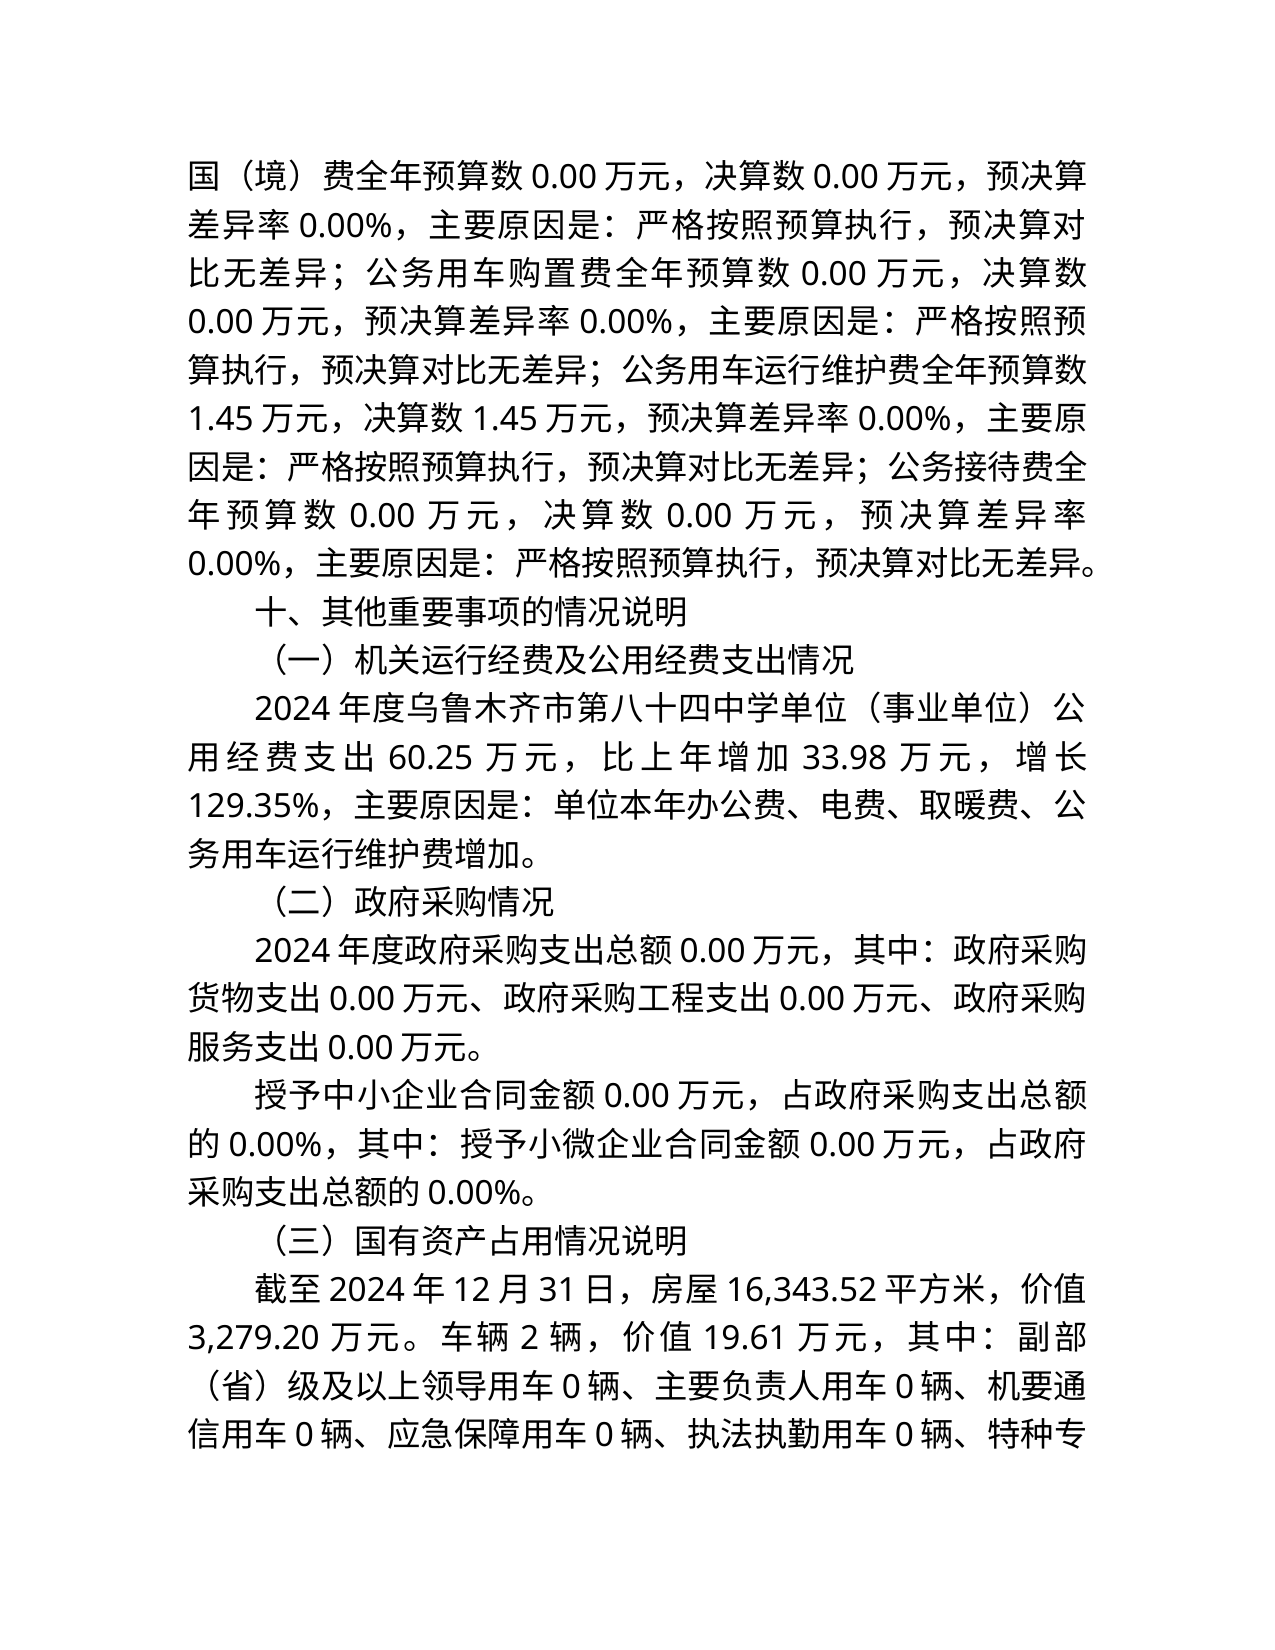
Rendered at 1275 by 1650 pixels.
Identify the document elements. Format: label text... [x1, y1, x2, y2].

text （一）机关运行经费及公用经费支出情况 [187, 634, 1087, 682]
text 2024年度乌鲁木齐市第八十四中学单位（事业单位）公用经费支出60.25万元，比上年增加33.98万元，增长129.35%，主要原因是：单位本年办公费、电费、取暖费、公务用车运行维护费增加。 [187, 682, 1087, 876]
text 授予中小企业合同金额0.00万元，占政府采购支出总额的0.00%，其中：授予小微企业合同金额0.00万元，占政府采购支出总额的0.00%。 [187, 1069, 1087, 1214]
text （三）国有资产占用情况说明 [187, 1214, 1087, 1263]
text 2024年度政府采购支出总额0.00万元，其中：政府采购货物支出0.00万元、政府采购工程支出0.00万元、政府采购服务支出0.00万元。 [187, 924, 1087, 1069]
text （二）政府采购情况 [187, 876, 1087, 924]
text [187, 150, 1087, 586]
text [187, 1263, 1087, 1456]
text 十、其他重要事项的情况说明 [187, 586, 1087, 634]
